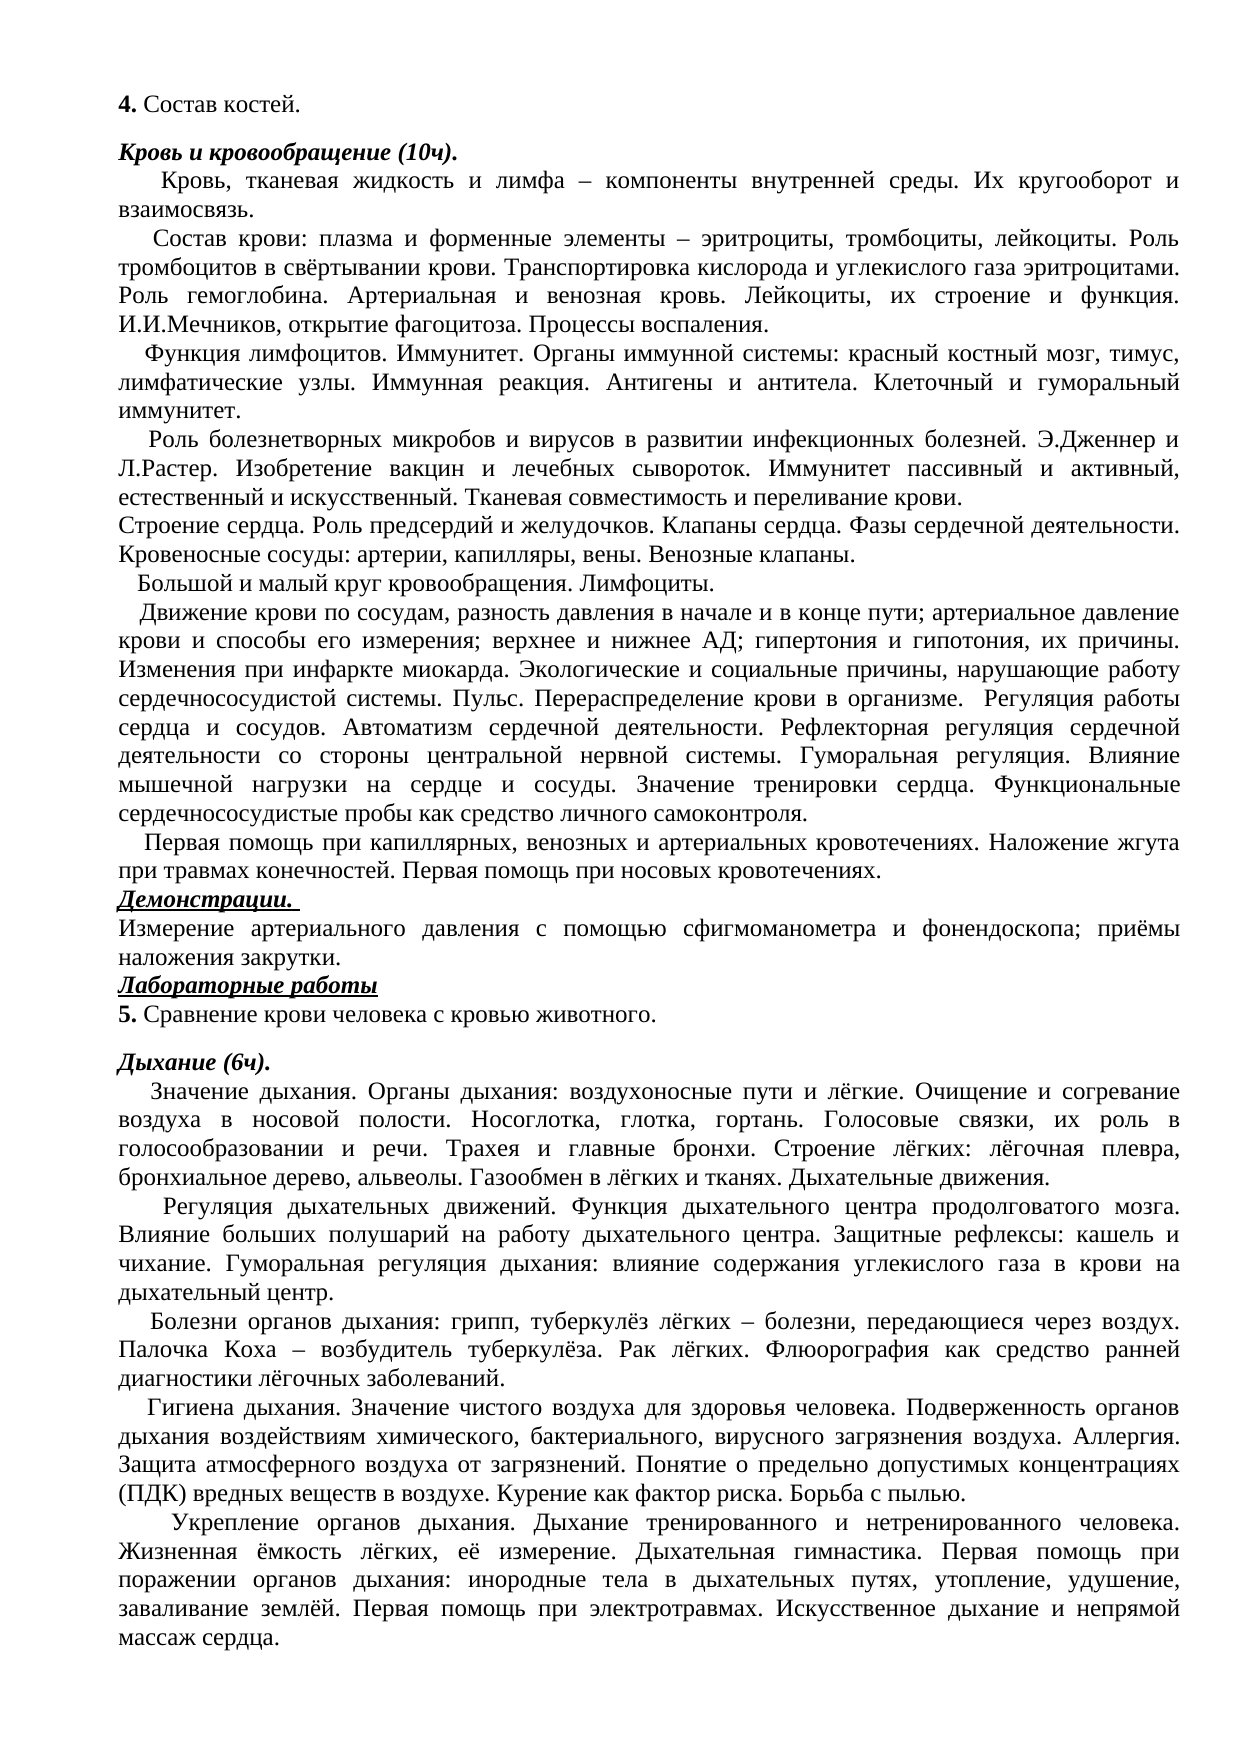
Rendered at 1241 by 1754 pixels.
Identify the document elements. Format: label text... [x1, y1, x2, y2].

text Гигиена дыхания. Значение чистого воздуха для здоровья человека. Подверженность органов дыхания воздействиям химического, бактериального, вирусного загрязнения воздуха. Аллергия. Защита атмосферного воздуха от загрязнений. Понятие о предельно допустимых концентрациях (ПДК) вредных веществ в воздухе. Курение как фактор риска. Борьба с пылью. [118, 1392, 1181, 1507]
text Кровь и кровообращение (10ч). [118, 137, 1181, 165]
text Измерение артериального давления с помощью сфигмоманометра и фонендоскопа; приёмы наложения закрутки. [118, 913, 1181, 970]
text Строение сердца. Роль предсердий и желудочков. Клапаны сердца. Фазы сердечной деятельности. Кровеносные сосуды: артерии, капилляры, вены. Венозные клапаны. [118, 510, 1181, 568]
text Движение крови по сосудам, разность давления в начале и в конце пути; артериальное давление крови и способы его измерения; верхнее и нижнее АД; гипертония и гипотония, их причины. Изменения при инфаркте миокарда. Экологические и социальные причины, нарушающие работу сердечнососудистой системы. Пульс. Перераспределение крови в организме. Регуляция работы сердца и сосудов. Автоматизм сердечной деятельности. Рефлекторная регуляция сердечной деятельности со стороны центральной нервной системы. Гуморальная регуляция. Влияние мышечной нагрузки на сердце и сосуды. Значение тренировки сердца. Функциональные сердечнососудистые пробы как средство личного самоконтроля. [118, 597, 1181, 827]
text Кровь, тканевая жидкость и лимфа – компоненты внутренней среды. Их кругооборот и взаимосвязь. [118, 165, 1181, 223]
text Болезни органов дыхания: грипп, туберкулёз лёгких – болезни, передающиеся через воздух. Палочка Коха – возбудитель туберкулёза. Рак лёгких. Флюорография как средство ранней диагностики лёгочных заболеваний. [118, 1306, 1181, 1392]
text Демонстрации. [118, 884, 1181, 913]
text Регуляция дыхательных движений. Функция дыхательного центра продолговатого мозга. Влияние больших полушарий на работу дыхательного центра. Защитные рефлексы: кашель и чихание. Гуморальная регуляция дыхания: влияние содержания углекислого газа в крови на дыхательный центр. [118, 1191, 1181, 1306]
text Функция лимфоцитов. Иммунитет. Органы иммунной системы: красный костный мозг, тимус, лимфатические узлы. Иммунная реакция. Антигены и антитела. Клеточный и гуморальный иммунитет. [118, 338, 1181, 424]
text Лабораторные работы [118, 970, 1181, 999]
text 4. Состав костей. [118, 89, 1181, 117]
text Роль болезнетворных микробов и вирусов в развитии инфекционных болезней. Э.Дженнер и Л.Растер. Изобретение вакцин и лечебных сывороток. Иммунитет пассивный и активный, естественный и искусственный. Тканевая совместимость и переливание крови. [118, 424, 1181, 510]
text Первая помощь при капиллярных, венозных и артериальных кровотечениях. Наложение жгута при травмах конечностей. Первая помощь при носовых кровотечениях. [118, 827, 1181, 884]
text Значение дыхания. Органы дыхания: воздухоносные пути и лёгкие. Очищение и согревание воздуха в носовой полости. Носоглотка, глотка, гортань. Голосовые связки, их роль в голосообразовании и речи. Трахея и главные бронхи. Строение лёгких: лёгочная плевра, бронхиальное дерево, альвеолы. Газообмен в лёгких и тканях. Дыхательные движения. [118, 1076, 1181, 1191]
text Дыхание (6ч). [118, 1047, 1181, 1076]
text Укрепление органов дыхания. Дыхание тренированного и нетренированного человека. Жизненная ёмкость лёгких, её измерение. Дыхательная гимнастика. Первая помощь при поражении органов дыхания: инородные тела в дыхательных путях, утопление, удушение, заваливание землёй. Первая помощь при электротравмах. Искусственное дыхание и непрямой массаж сердца. [118, 1507, 1181, 1651]
text Большой и малый круг кровообращения. Лимфоциты. [118, 568, 1181, 597]
text Состав крови: плазма и форменные элементы – эритроциты, тромбоциты, лейкоциты. Роль тромбоцитов в свёртывании крови. Транспортировка кислорода и углекислого газа эритроцитами. Роль гемоглобина. Артериальная и венозная кровь. Лейкоциты, их строение и функция. И.И.Мечников, открытие фагоцитоза. Процессы воспаления. [118, 223, 1181, 338]
text 5. Сравнение крови человека с кровью животного. [118, 999, 1181, 1028]
